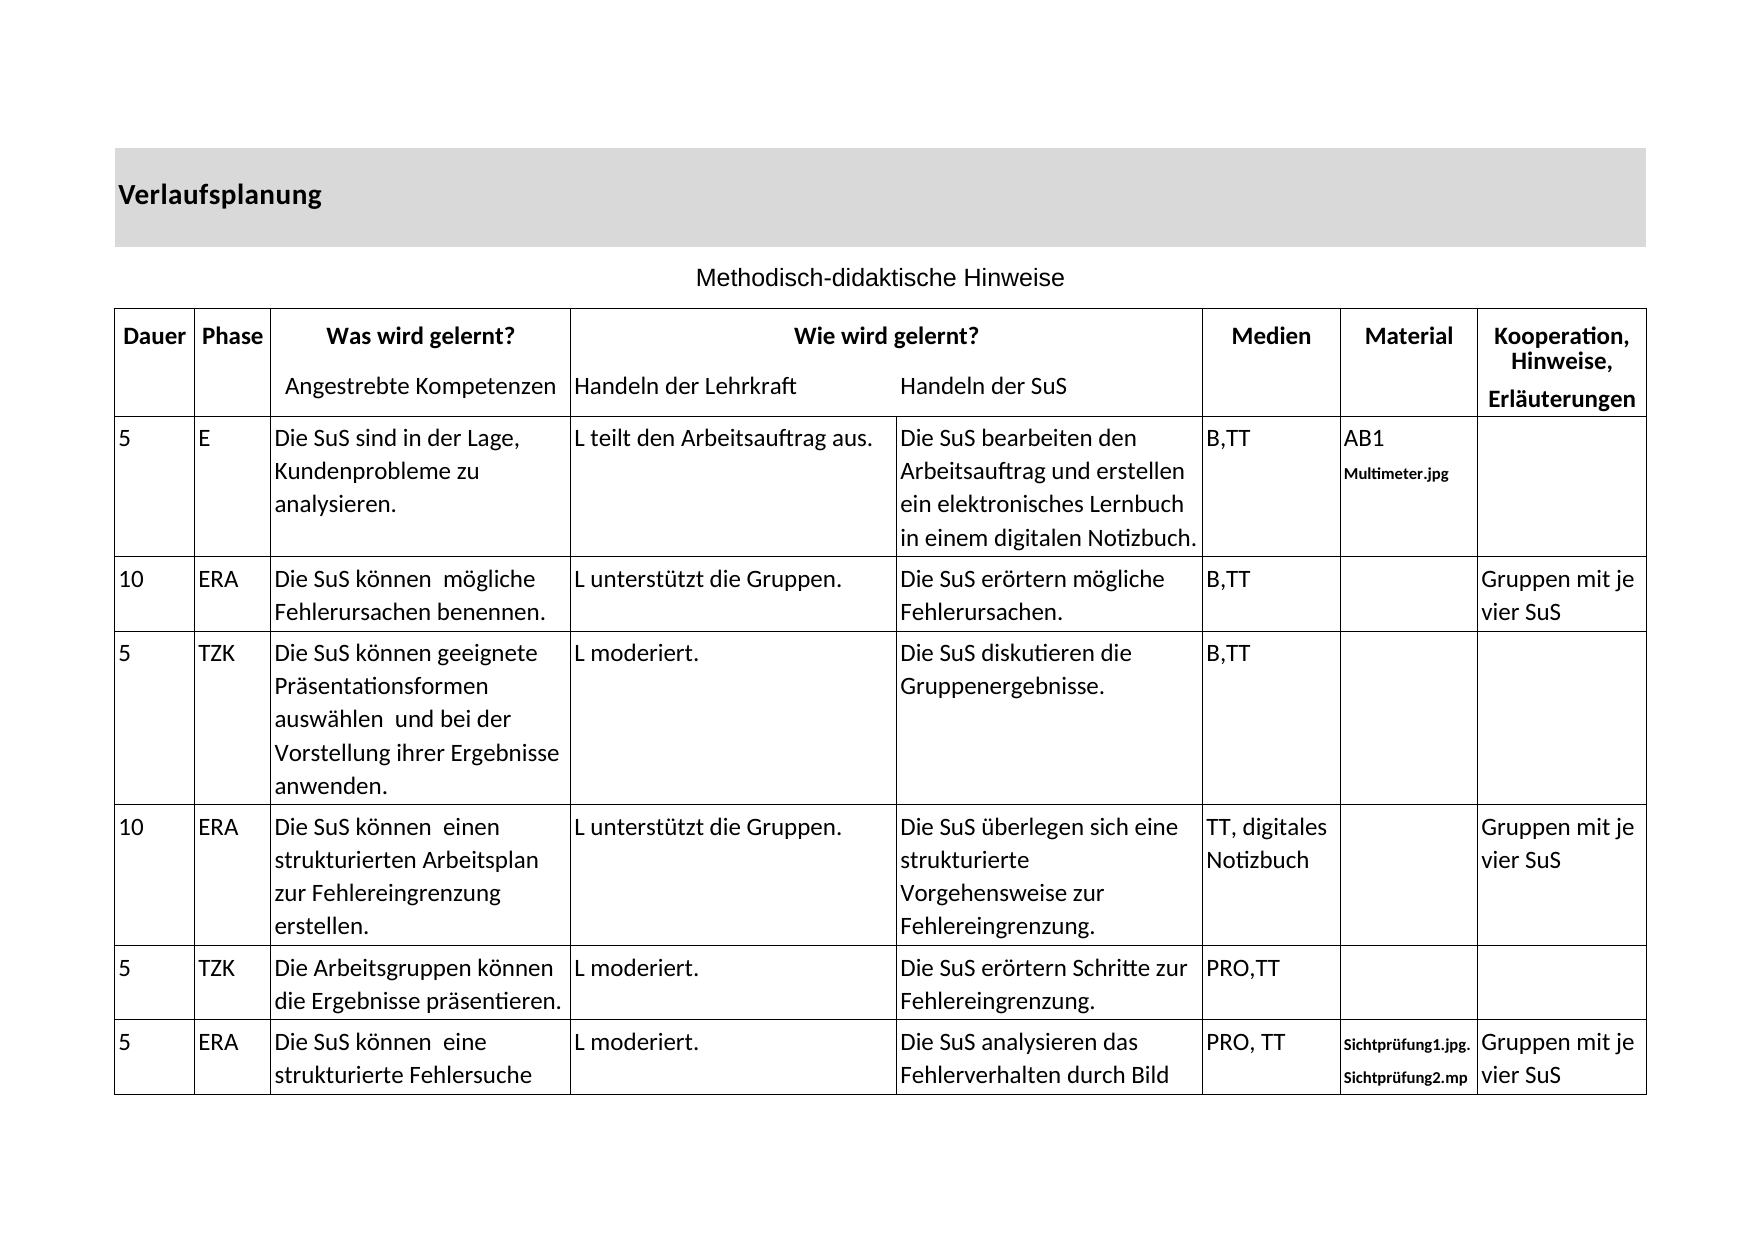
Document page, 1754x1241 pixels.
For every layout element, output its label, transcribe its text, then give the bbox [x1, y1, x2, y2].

table_cell [1478, 632, 1646, 804]
table_cell Gruppen mit je vier SuS [1478, 557, 1646, 631]
table_cell PRO,TT [1203, 946, 1340, 1019]
table_cell L moderiert. [571, 632, 896, 804]
table_cell 5 [115, 417, 194, 556]
table_header Verlaufsplanung [115, 148, 1646, 247]
table_cell Die SuS können mögliche Fehlerursachen benennen. [271, 557, 570, 631]
table_cell Angestrebte Kompetenzen [271, 353, 570, 416]
table_cell TZK [195, 946, 270, 1019]
table_cell L teilt den Arbeitsauftrag aus. [571, 417, 896, 556]
table_cell L unterstützt die Gruppen. [571, 557, 896, 631]
table_cell Die SuS können geeignete Präsentationsformen auswählen und bei der Vorstellung ihrer Ergebnisse anwenden. [271, 632, 570, 804]
table_cell 5 [115, 1020, 194, 1094]
table_cell B,TT [1203, 417, 1340, 556]
table_cell Was wird gelernt? [271, 309, 570, 353]
table_cell L unterstützt die Gruppen. [571, 805, 896, 945]
table_cell Handeln der Lehrkraft [571, 353, 897, 416]
table_cell Phase [195, 309, 270, 416]
table_cell Methodisch-didaktische Hinweise [115, 247, 1646, 307]
table_cell Medien [1203, 309, 1340, 416]
table_cell [1478, 417, 1646, 556]
table_cell Die SuS überlegen sich eine strukturierte Vorgehensweise zur Fehlereingrenzung. [897, 805, 1202, 945]
table_cell Die SuS können einen strukturierten Arbeitsplan zur Fehlereingrenzung erstellen. [271, 805, 570, 945]
table_cell Die Arbeitsgruppen können die Ergebnisse präsentieren. [271, 946, 570, 1019]
table_cell Die SuS erörtern Schritte zur Fehlereingrenzung. [897, 946, 1202, 1019]
table_cell 5 [115, 632, 194, 804]
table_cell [271, 1020, 570, 1094]
table_cell [1341, 805, 1477, 945]
table_cell ERA [195, 805, 270, 945]
table_cell Die SuS bearbeiten den Arbeitsauftrag und erstellen ein elektronisches Lernbuch in einem digitalen Notizbuch. [897, 417, 1202, 556]
table_cell L moderiert. [571, 1020, 896, 1094]
table_cell Wie wird gelernt? [571, 309, 1202, 353]
table_cell Die SuS sind in der Lage, Kundenprobleme zu analysieren. [271, 417, 570, 556]
table_cell TT, digitales Notizbuch [1203, 805, 1340, 945]
table_cell 10 [115, 805, 194, 945]
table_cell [1478, 1020, 1646, 1094]
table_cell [1341, 1020, 1477, 1094]
table_cell 5 [115, 946, 194, 1019]
table_cell [1478, 946, 1646, 1019]
table_cell TZK [195, 632, 270, 804]
table_cell L moderiert. [571, 946, 896, 1019]
table_cell Gruppen mit je vier SuS [1478, 805, 1646, 945]
table_cell [1341, 557, 1477, 631]
table_cell E [195, 417, 270, 556]
table_cell B,TT [1203, 632, 1340, 804]
table_cell Dauer [115, 309, 194, 416]
table_cell Handeln der SuS [897, 353, 1202, 416]
table_cell Material [1341, 309, 1477, 416]
table_cell ERA [195, 557, 270, 631]
table_cell Die SuS erörtern mögliche Fehlerursachen. [897, 557, 1202, 631]
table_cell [897, 1020, 1202, 1094]
table_cell [1341, 632, 1477, 804]
table_cell AB1 Multimeter.jpg [1341, 417, 1477, 556]
table_cell PRO, TT [1203, 1020, 1340, 1094]
table_cell Kooperation, Hinweise, Erläuterungen [1478, 309, 1646, 416]
table_cell Die SuS diskutieren die Gruppenergebnisse. [897, 632, 1202, 804]
table_cell [1341, 946, 1477, 1019]
table_cell ERA [195, 1020, 270, 1094]
table_cell 10 [115, 557, 194, 631]
table_cell B,TT [1203, 557, 1340, 631]
